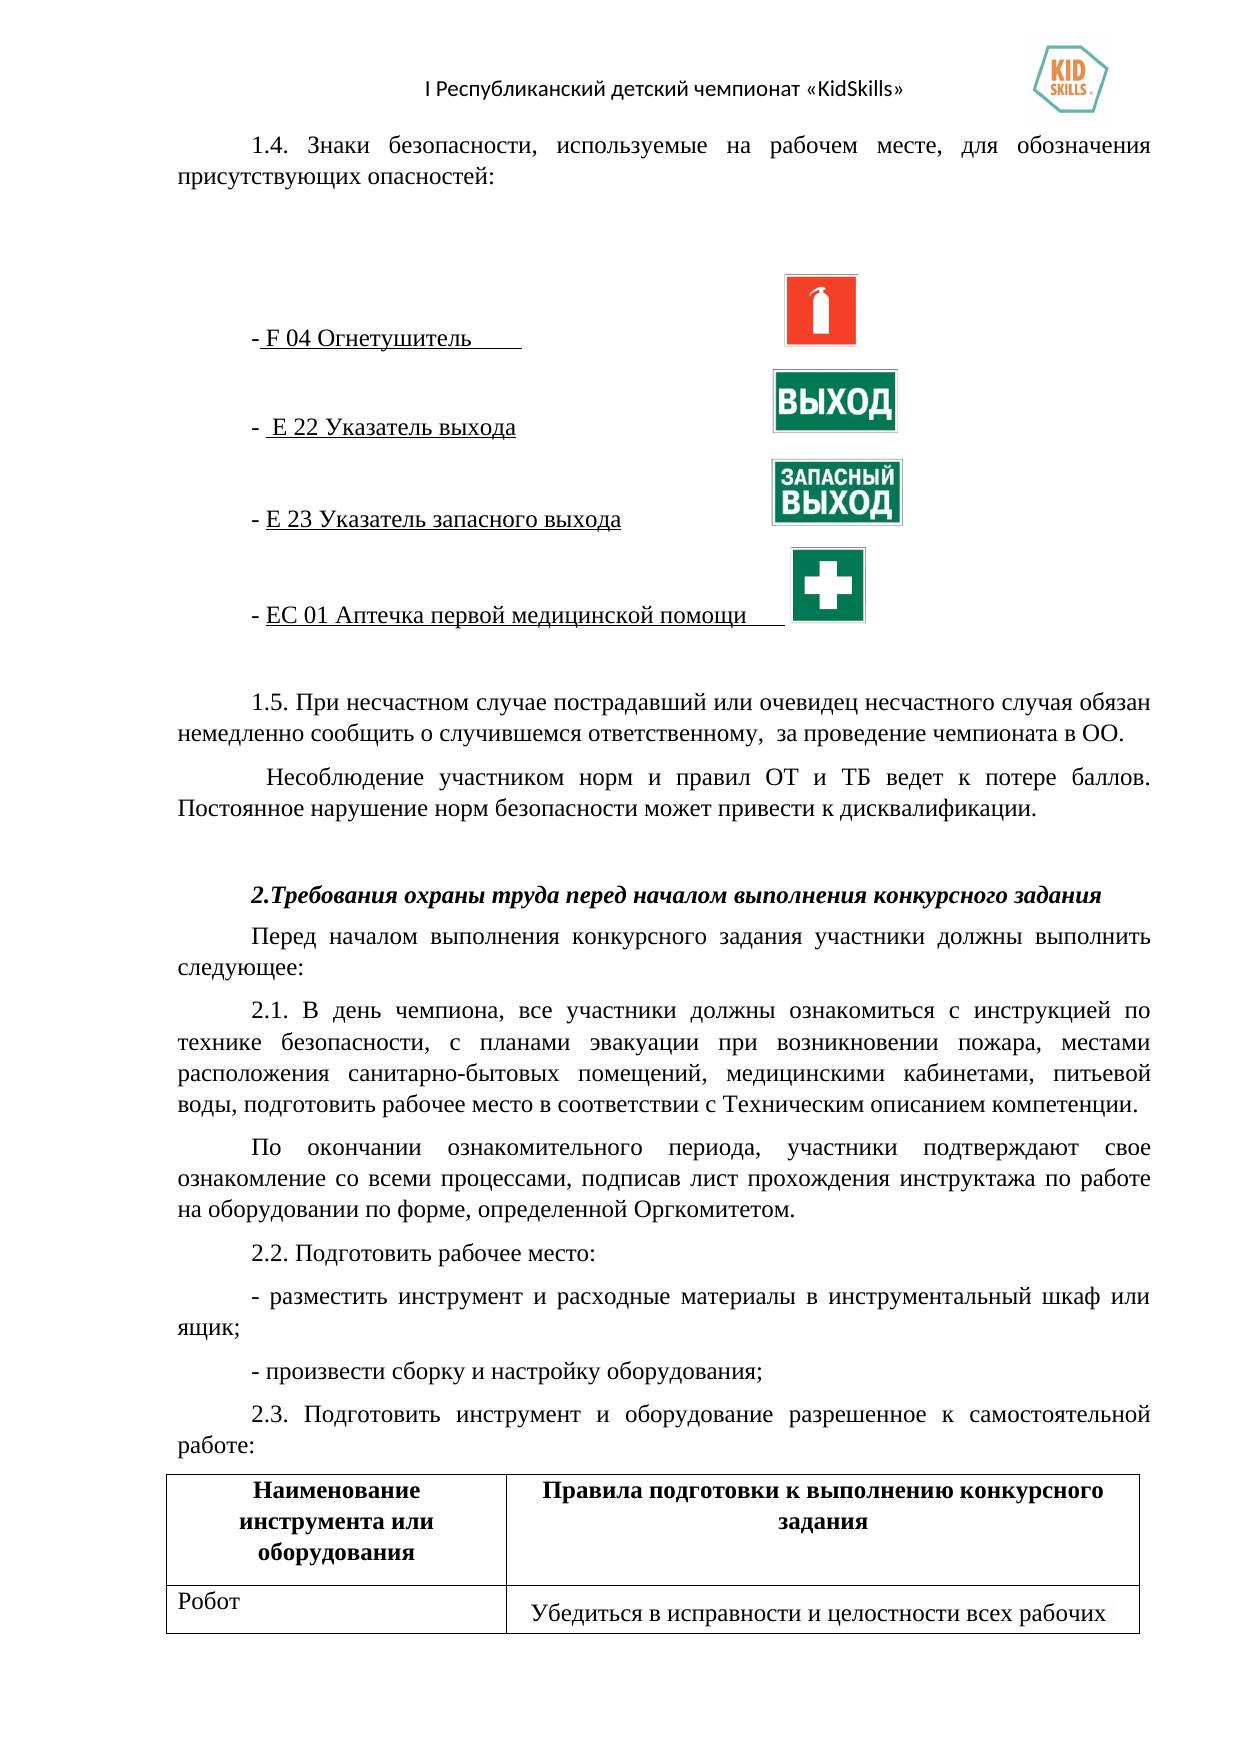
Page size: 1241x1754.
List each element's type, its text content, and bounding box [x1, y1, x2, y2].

text - EC 01 Аптечка первой медицинской помощи [177, 547, 1152, 629]
table_header Правила подготовки к выполнению конкурсного задания [507, 1475, 1139, 1585]
text Несоблюдение участником норм и правил ОТ и ТБ ведет к потере баллов. Постоянное нарушение норм безопасности может привести к дисквалификации. [177, 762, 1152, 821]
picture [790, 547, 867, 624]
table_cell Робот [167, 1586, 506, 1633]
text По окончании ознакомительного периода, участники подтверждают свое ознакомление со всеми процессами, подписав лист прохождения инструктажа по работе на оборудовании по форме, определенной Оргкомитетом. [177, 1132, 1152, 1223]
text - E 23 Указатель запасного выхода [177, 455, 1152, 533]
picture [772, 366, 899, 435]
text - разместить инструмент и расходные материалы в инструментальный шкаф или ящик; [177, 1281, 1152, 1341]
text - F 04 Огнетушитель [177, 274, 1152, 352]
text 2.1. В день чемпиона, все участники должны ознакомиться с инструкцией по технике безопасности, с планами эвакуации при возникновении пожара, местами расположения санитарно-бытовых помещений, медицинскими кабинетами, питьевой воды, подготовить рабочее место в соответствии с Техническим описанием компетенции. [177, 996, 1152, 1117]
table_header Наименование инструмента или оборудования [167, 1475, 506, 1585]
text Перед началом выполнения конкурсного задания участники должны выполнить следующее: [177, 921, 1152, 981]
text 1.5. При несчастном случае пострадавший или очевидец несчастного случая обязан немедленно сообщить о случившемся ответственному, за проведение чемпионата в ОО. [177, 687, 1152, 747]
text 1.4. Знаки безопасности, используемые на рабочем месте, для обозначения присутствующих опасностей: [177, 130, 1152, 189]
picture [1025, 29, 1113, 127]
text - E 22 Указатель выхода [177, 367, 1152, 440]
text 2.2. Подготовить рабочее место: [177, 1238, 1152, 1267]
text - произвести сборку и настройку оборудования; [177, 1356, 1152, 1385]
text 2.3. Подготовить инструмент и оборудование разрешенное к самостоятельной работе: [177, 1399, 1152, 1459]
picture [771, 455, 904, 528]
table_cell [507, 1586, 1139, 1633]
subtitle 2.Требования охраны труда перед началом выполнения конкурсного задания [177, 880, 1152, 908]
picture [784, 274, 859, 347]
